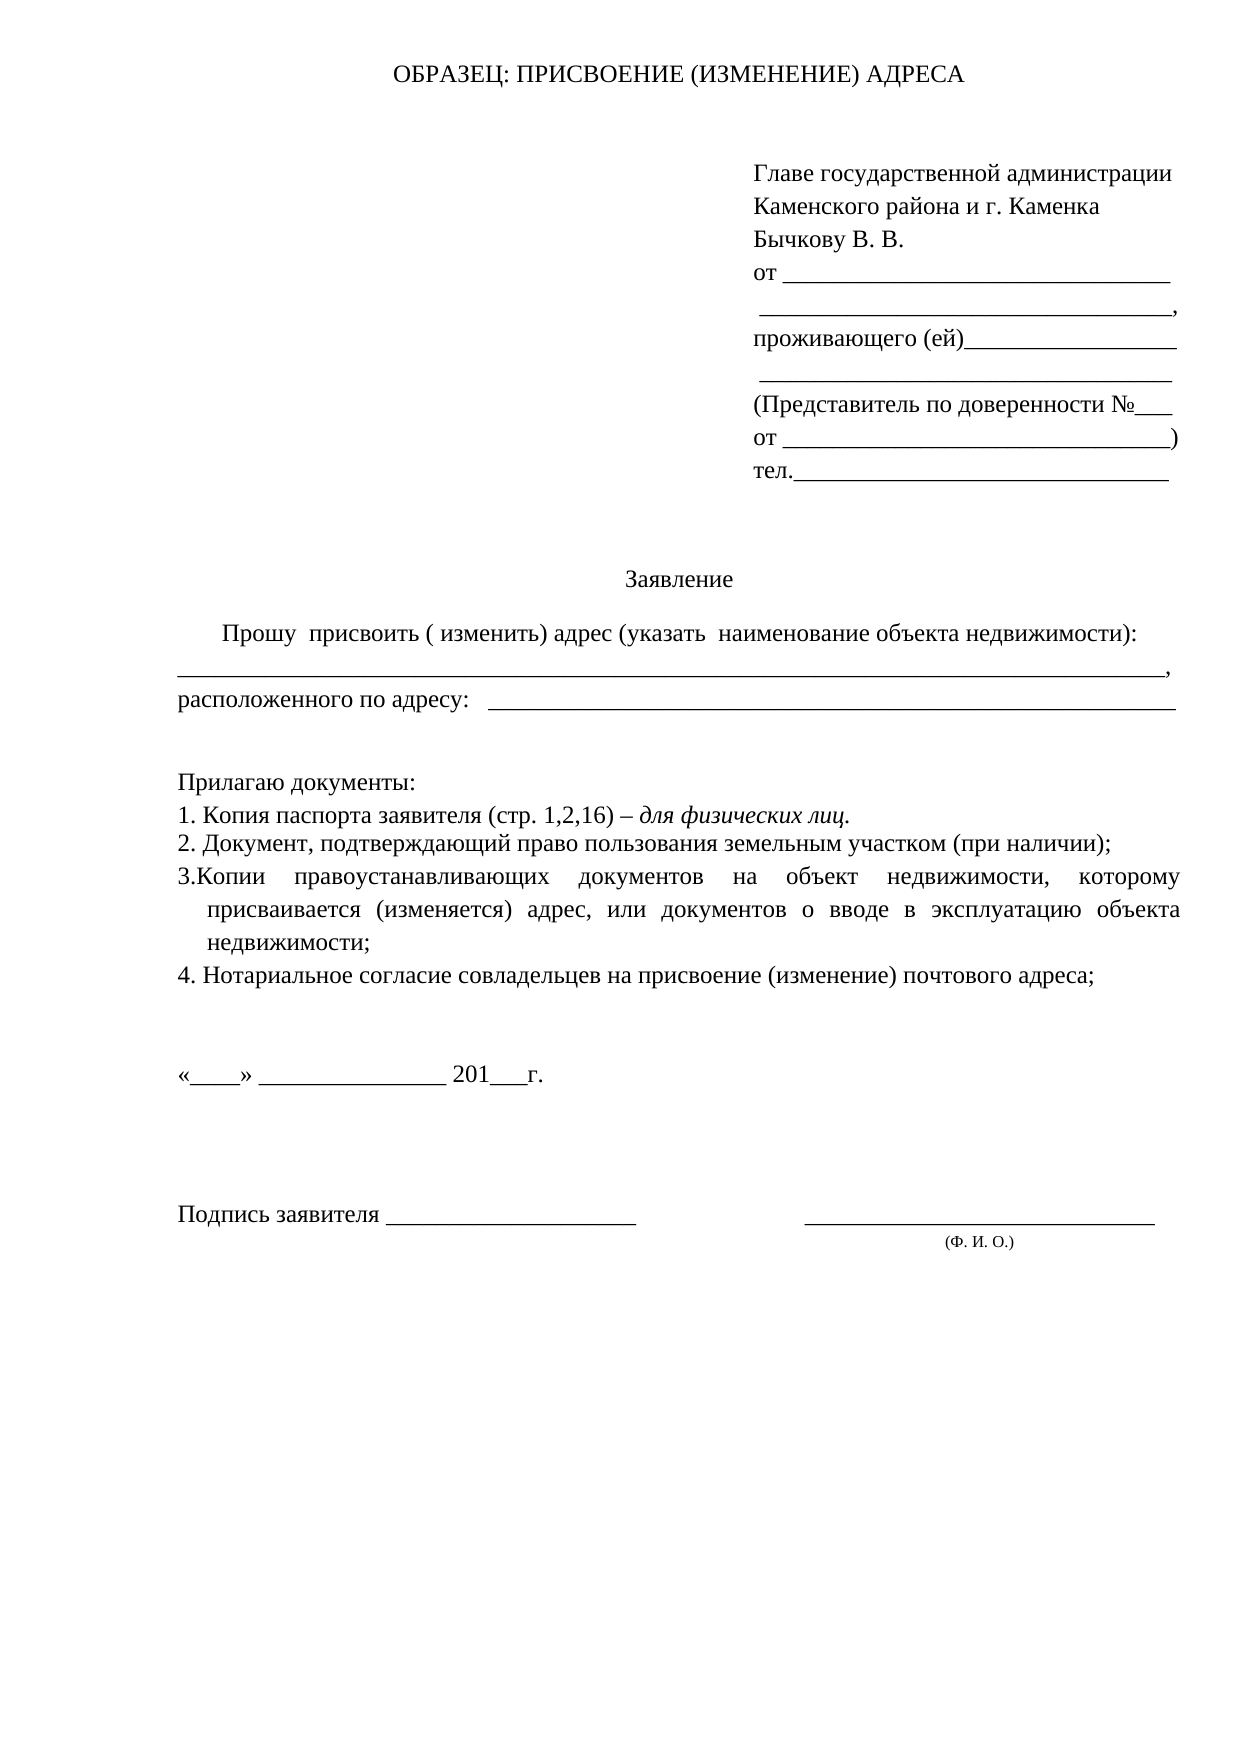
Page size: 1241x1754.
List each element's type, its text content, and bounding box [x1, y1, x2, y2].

text от _______________________________) [177, 422, 1181, 451]
text «____» _______________ 201___г. [177, 1059, 1181, 1087]
text (Ф. И. О.) [177, 1232, 1181, 1251]
text Каменского района и г. Каменка [177, 191, 1181, 220]
text Бычкову В. В. [177, 224, 1181, 253]
text ОБРАЗЕЦ: ПРИСВОЕНИЕ (ИЗМЕНЕНИЕ) АДРЕСА [177, 59, 1181, 88]
text _________________________________ [177, 356, 1181, 385]
text 2. Документ, подтверждающий право пользования земельным участком (при наличии); [177, 828, 1181, 857]
text Главе государственной администрации [177, 158, 1181, 187]
text тел.______________________________ [177, 455, 1181, 484]
text Прошу присвоить ( изменить) адрес (указать наименование объекта недвижимости): [177, 618, 1181, 647]
text Прилагаю документы: [177, 767, 1181, 795]
text _________________________________, [177, 290, 1181, 319]
text 4. Нотариальное согласие совладельцев на присвоение (изменение) почтового адреса; [177, 961, 1181, 989]
list 1. Копия паспорта заявителя (стр. 1,2,16) – для физических лиц. [177, 800, 1181, 828]
text расположенного по адресу: _______________________________________________________ [177, 684, 1181, 713]
text от _______________________________ [177, 257, 1181, 286]
text _______________________________________________________________________________, [177, 651, 1181, 680]
text 3.Копии правоустанавливающих документов на объект недвижимости, которому присваивается (изменяется) адрес, или документов о вводе в эксплуатацию объекта недвижимости; [177, 861, 1181, 956]
text Заявление [177, 564, 1181, 593]
text (Представитель по доверенности №___ [177, 389, 1181, 418]
text Подпись заявителя ____________________ ____________________________ [177, 1199, 1181, 1227]
text проживающего (ей)_________________ [177, 323, 1181, 352]
